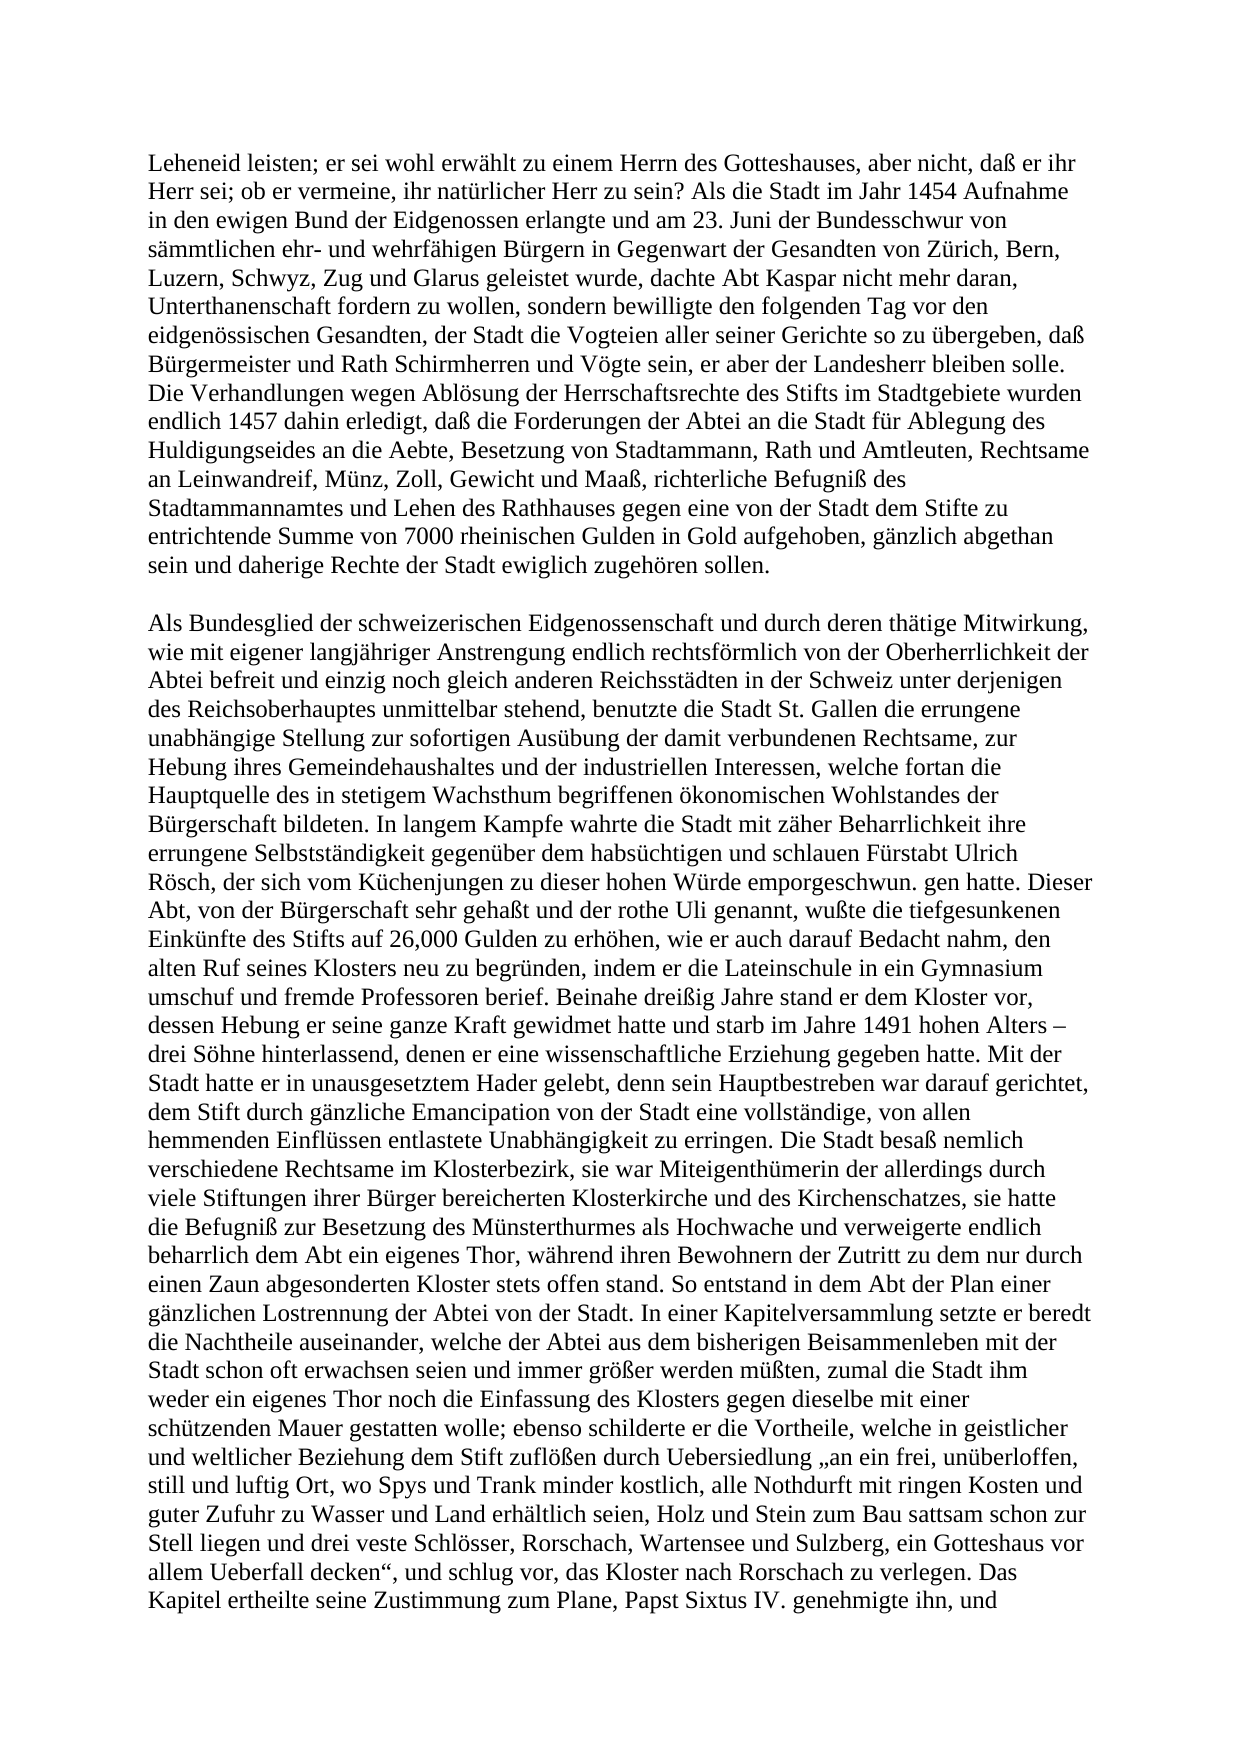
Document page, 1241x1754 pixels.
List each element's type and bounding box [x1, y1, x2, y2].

text [148, 608, 1093, 1614]
text [148, 148, 1093, 579]
